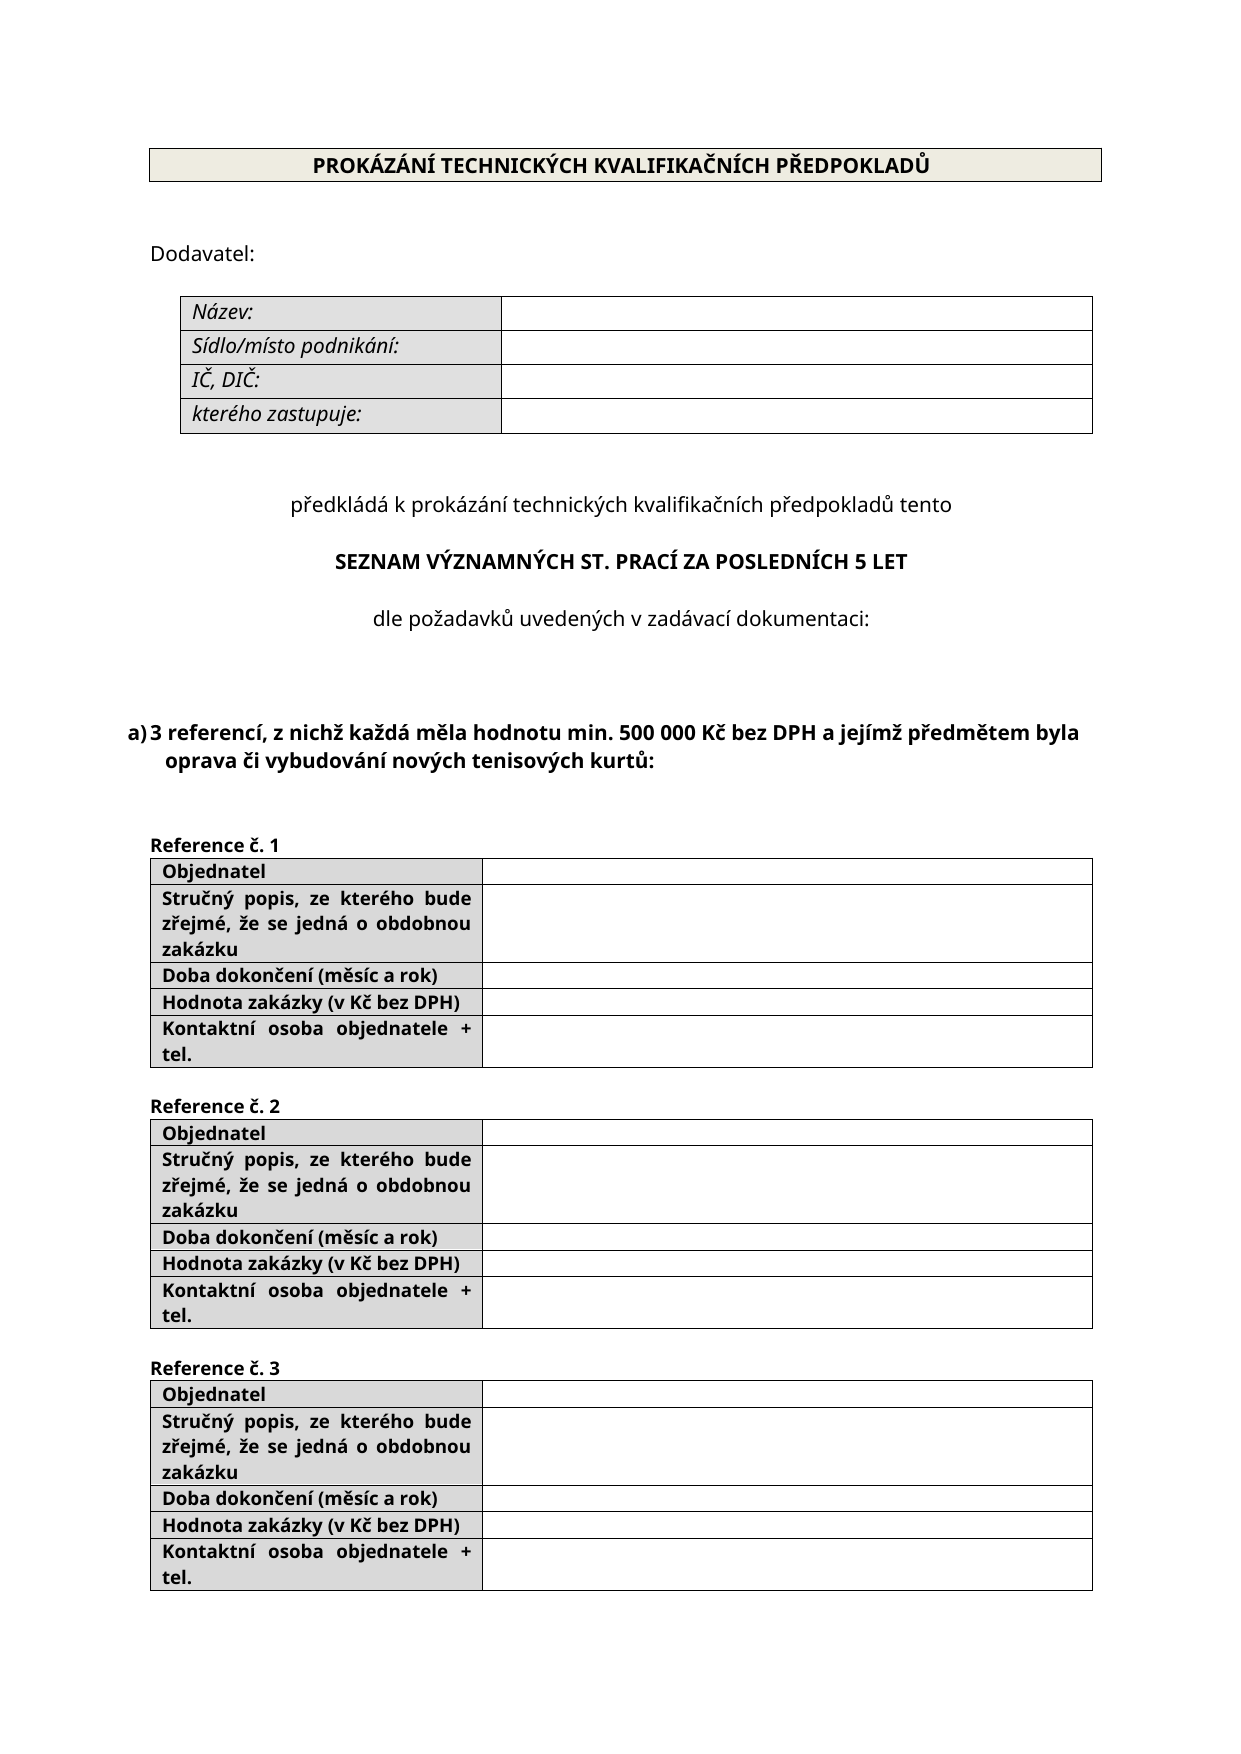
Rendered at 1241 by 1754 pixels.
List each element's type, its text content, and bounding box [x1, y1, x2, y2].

table_cell [483, 1539, 1092, 1590]
table_cell Doba dokončení (měsíc a rok) [151, 1486, 482, 1511]
table_cell Hodnota zakázky (v Kč bez DPH) [151, 1512, 482, 1538]
table_header Objednatel [151, 859, 482, 884]
table_cell [483, 1486, 1092, 1511]
table_cell [483, 1016, 1092, 1067]
table_cell [483, 963, 1092, 988]
table_header [483, 1120, 1092, 1145]
table_header Objednatel [151, 1120, 482, 1145]
table_cell [483, 885, 1092, 962]
text Reference č. 1 [150, 832, 1093, 857]
table_cell Sídlo/místo podnikání: [181, 331, 501, 364]
subtitle PROKÁZÁNÍ TECHNICKÝCH KVALIFIKAČNÍCH PŘEDPOKLADŮ [150, 149, 1101, 181]
table_cell [483, 1146, 1092, 1223]
table_cell Hodnota zakázky (v Kč bez DPH) [151, 989, 482, 1015]
table_cell [483, 1408, 1092, 1484]
table_cell Stručný popis, ze kterého bude zřejmé, že se jedná o obdobnou zakázku [151, 885, 482, 962]
text předkládá k prokázání technických kvalifikačních předpokladů tento [150, 491, 1093, 519]
table_cell Doba dokončení (měsíc a rok) [151, 963, 482, 988]
table_cell Kontaktní osoba objednatele + tel. [151, 1016, 482, 1067]
table_cell [502, 331, 1092, 364]
table_header Název: [181, 297, 501, 330]
table_cell Kontaktní osoba objednatele + tel. [151, 1277, 482, 1328]
table_header [483, 1381, 1092, 1407]
text Dodavatel: [150, 239, 1093, 268]
table_cell IČ, DIČ: [181, 365, 501, 398]
table_cell [483, 989, 1092, 1015]
table_cell [483, 1224, 1092, 1249]
table_header [502, 297, 1092, 330]
table_cell Stručný popis, ze kterého bude zřejmé, že se jedná o obdobnou zakázku [151, 1146, 482, 1223]
table_cell [483, 1277, 1092, 1328]
table_cell Stručný popis, ze kterého bude zřejmé, že se jedná o obdobnou zakázku [151, 1408, 482, 1484]
table_header Objednatel [151, 1381, 482, 1407]
table_cell Kontaktní osoba objednatele + tel. [151, 1539, 482, 1590]
table_cell [483, 1251, 1092, 1276]
list 3 referencí, z nichž každá měla hodnotu min. 500 000 Kč bez DPH a jejímž předmětem byla oprava či vybudování nových tenisových kurtů: [127, 718, 1093, 775]
text dle požadavků uvedených v zadávací dokumentaci: [150, 604, 1093, 633]
table_cell [483, 1512, 1092, 1538]
text SEZNAM VÝZNAMNÝCH ST. PRACÍ ZA POSLEDNÍCH 5 LET [150, 547, 1093, 576]
table_cell kterého zastupuje: [181, 399, 501, 433]
text Reference č. 2 [150, 1093, 1093, 1119]
table_cell [502, 365, 1092, 398]
text Reference č. 3 [150, 1355, 1093, 1380]
table_header [483, 859, 1092, 884]
table_cell [502, 399, 1092, 433]
table_cell Hodnota zakázky (v Kč bez DPH) [151, 1251, 482, 1276]
table_cell Doba dokončení (měsíc a rok) [151, 1224, 482, 1249]
